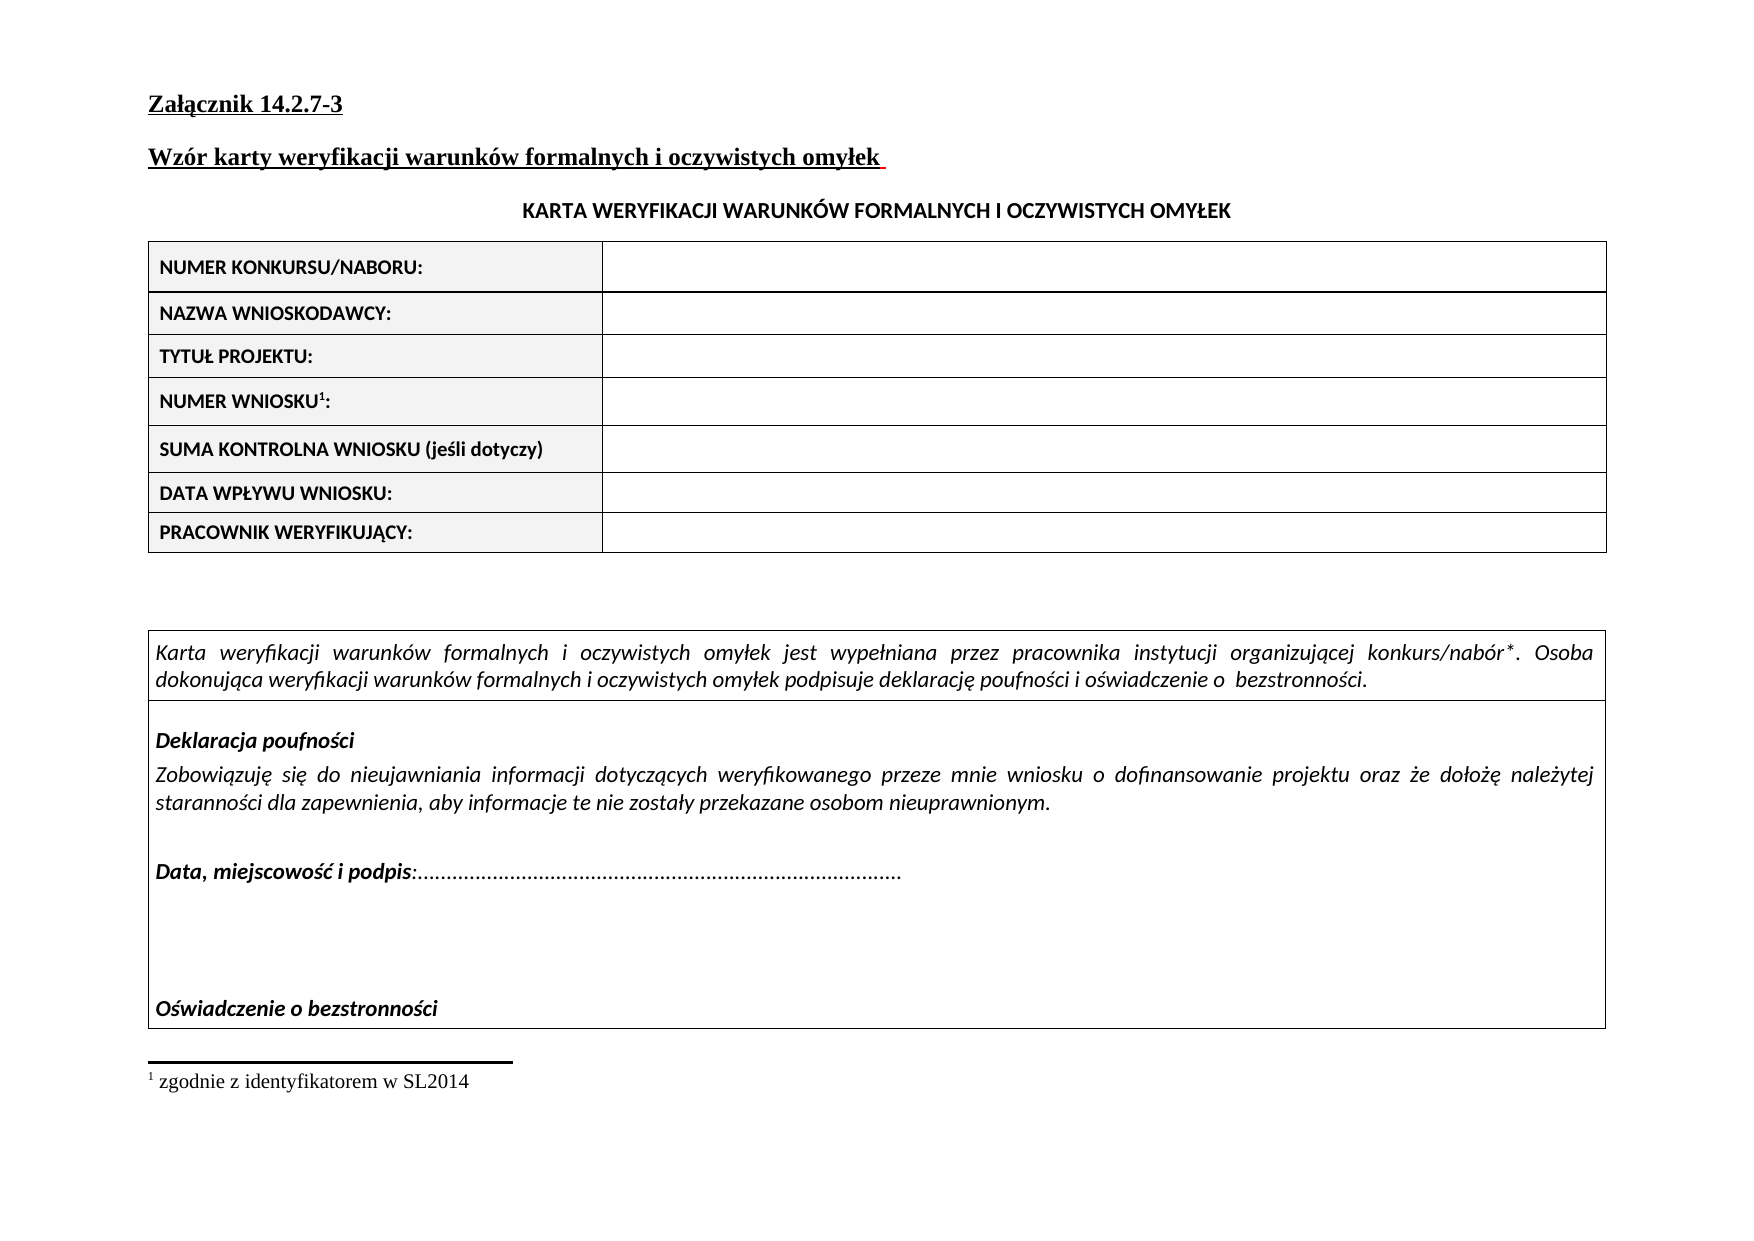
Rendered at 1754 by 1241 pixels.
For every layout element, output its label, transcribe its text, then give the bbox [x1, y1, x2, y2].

text Załącznik 14.2.7-3 [148, 89, 1606, 117]
text KARTA WERYFIKACJI WARUNKÓW FORMALNYCH I OCZYWISTYCH OMYŁEK [148, 196, 1606, 224]
table_cell SUMA KONTROLNA WNIOSKU (jeśli dotyczy) [149, 426, 602, 472]
table_header Karta weryfikacji warunków formalnych i oczywistych omyłek jest wypełniana przez pracownika instytucji organizującej konkurs/nabór*. Osoba dokonująca weryfikacji warunków formalnych i oczywistych omyłek podpisuje deklarację poufności i oświadczenie o bezstronności. [149, 631, 1605, 700]
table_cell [149, 701, 1605, 1028]
table_header [603, 242, 1606, 291]
table_cell PRACOWNIK WERYFIKUJĄCY: [149, 513, 602, 552]
table_cell [603, 513, 1606, 552]
table_cell [603, 426, 1606, 472]
text Wzór karty weryfikacji warunków formalnych i oczywistych omyłek [148, 142, 1606, 171]
table_cell [603, 473, 1606, 512]
table_cell NUMER WNIOSKU: [149, 378, 602, 424]
table_cell [603, 293, 1606, 334]
table_cell DATA WPŁYWU WNIOSKU: [149, 473, 602, 512]
table_header NUMER KONKURSU/NABORU: [149, 242, 602, 291]
table_cell TYTUŁ PROJEKTU: [149, 335, 602, 377]
table_cell [603, 335, 1606, 377]
table_cell NAZWA WNIOSKODAWCY: [149, 293, 602, 334]
table_cell [603, 378, 1606, 424]
